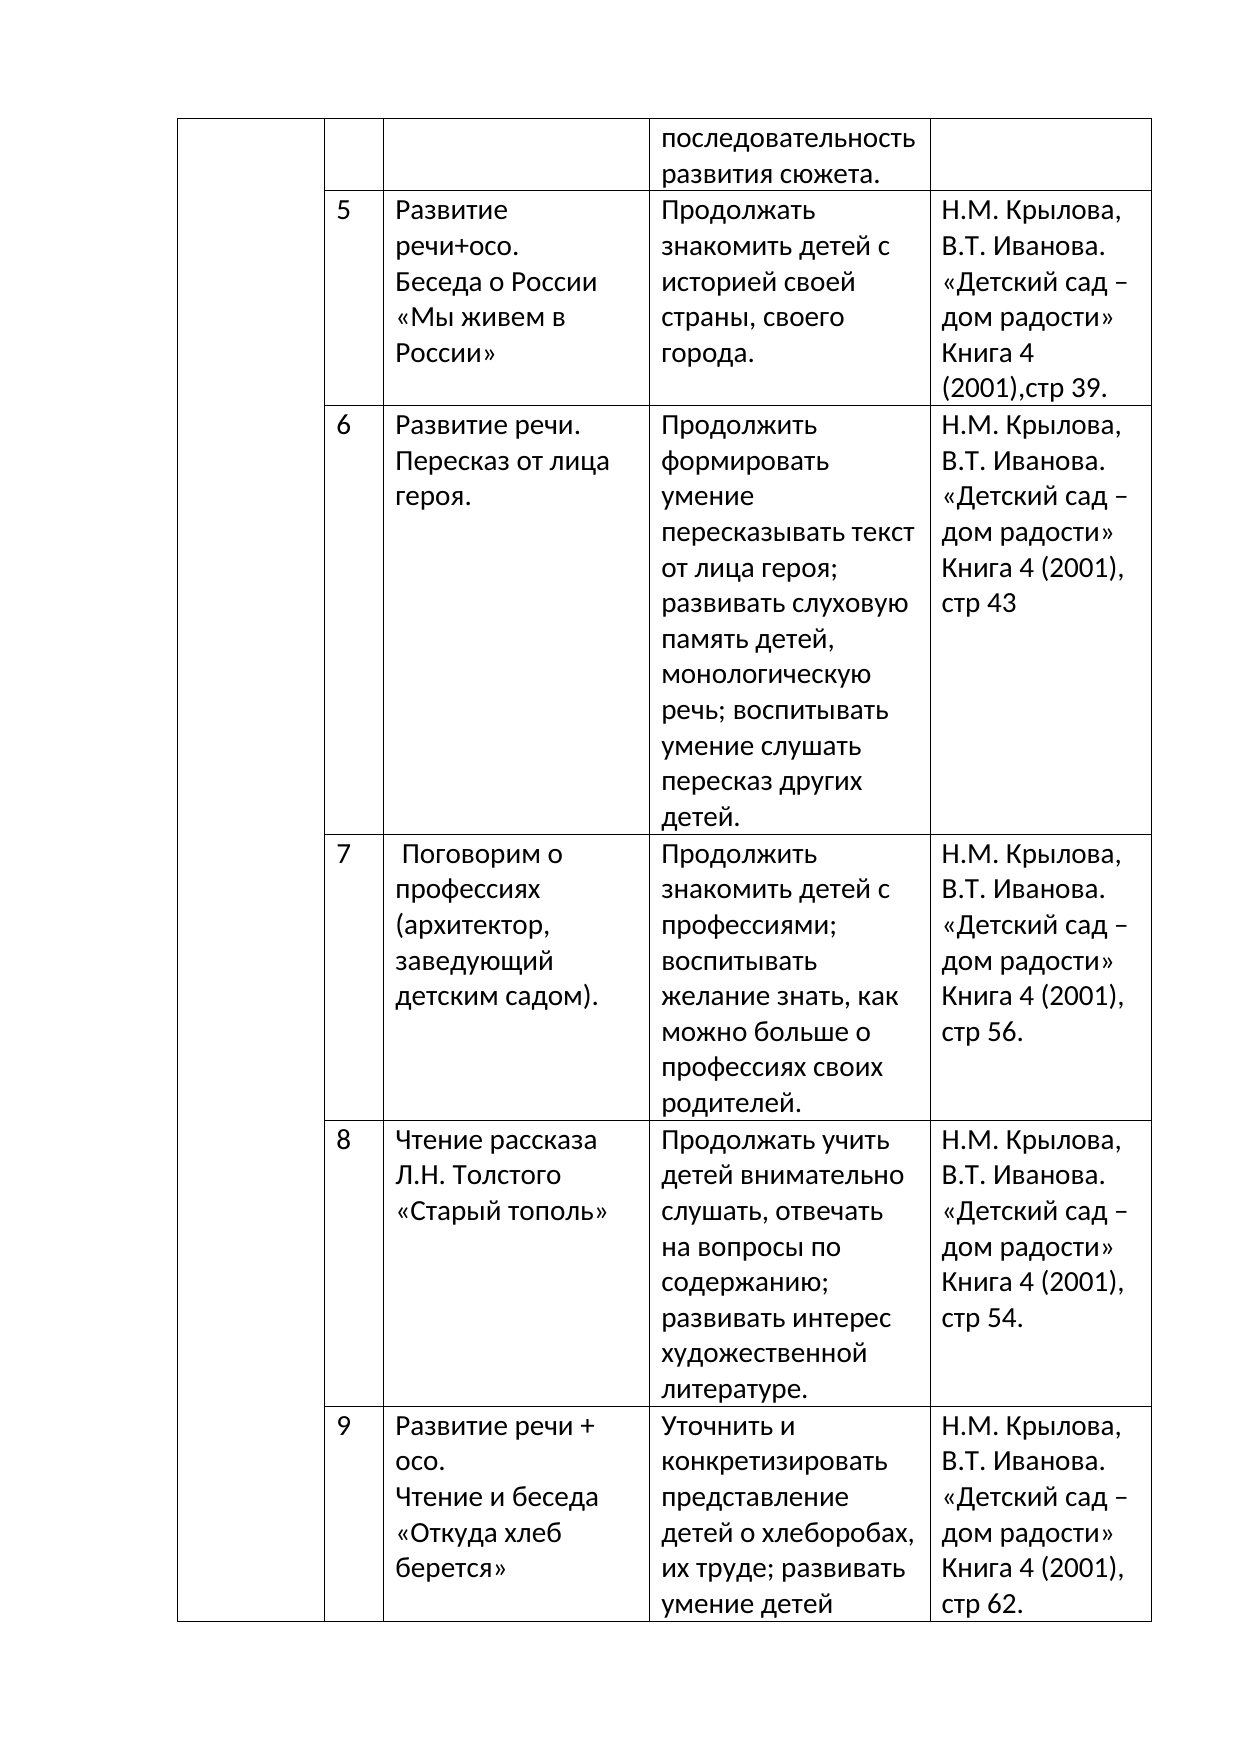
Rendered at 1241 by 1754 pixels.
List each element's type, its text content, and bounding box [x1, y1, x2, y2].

table_cell Н.М. Крылова, В.Т. Иванова. «Детский сад – дом радости» Книга 4 (2001), стр 43 [931, 406, 1151, 834]
table_cell 7 [325, 835, 383, 1120]
table_cell 9 [325, 1407, 383, 1621]
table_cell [650, 119, 930, 190]
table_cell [384, 119, 649, 190]
table_cell Н.М. Крылова, В.Т. Иванова. «Детский сад – дом радости» Книга 4 (2001), стр 54. [931, 1121, 1151, 1406]
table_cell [931, 1407, 1151, 1621]
table_cell Продолжить формировать умение пересказывать текст от лица героя; развивать слуховую память детей, монологическую речь; воспитывать умение слушать пересказ других детей. [650, 406, 930, 834]
table_cell Поговорим о профессиях (архитектор, заведующий детским садом). [384, 835, 649, 1120]
table_cell 8 [325, 1121, 383, 1406]
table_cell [384, 1407, 649, 1621]
table_cell Развитие речи. Пересказ от лица героя. [384, 406, 649, 834]
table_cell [650, 1407, 930, 1621]
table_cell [931, 119, 1151, 190]
table_cell Развитие речи+осо. Беседа о России «Мы живем в России» [384, 191, 649, 405]
table_cell Продолжать учить детей внимательно слушать, отвечать на вопросы по содержанию; развивать интерес художественной литературе. [650, 1121, 930, 1406]
table_cell 6 [325, 406, 383, 834]
table_cell Продолжать знакомить детей с историей своей страны, своего города. [650, 191, 930, 405]
table_cell 5 [325, 191, 383, 405]
table_cell Продолжить знакомить детей с профессиями; воспитывать желание знать, как можно больше о профессиях своих родителей. [650, 835, 930, 1120]
table_cell Чтение рассказа Л.Н. Толстого «Старый тополь» [384, 1121, 649, 1406]
table_cell Н.М. Крылова, В.Т. Иванова. «Детский сад – дом радости» Книга 4 (2001),стр 39. [931, 191, 1151, 405]
table_cell Н.М. Крылова, В.Т. Иванова. «Детский сад – дом радости» Книга 4 (2001), стр 56. [931, 835, 1151, 1120]
table_cell 4 [325, 119, 383, 190]
